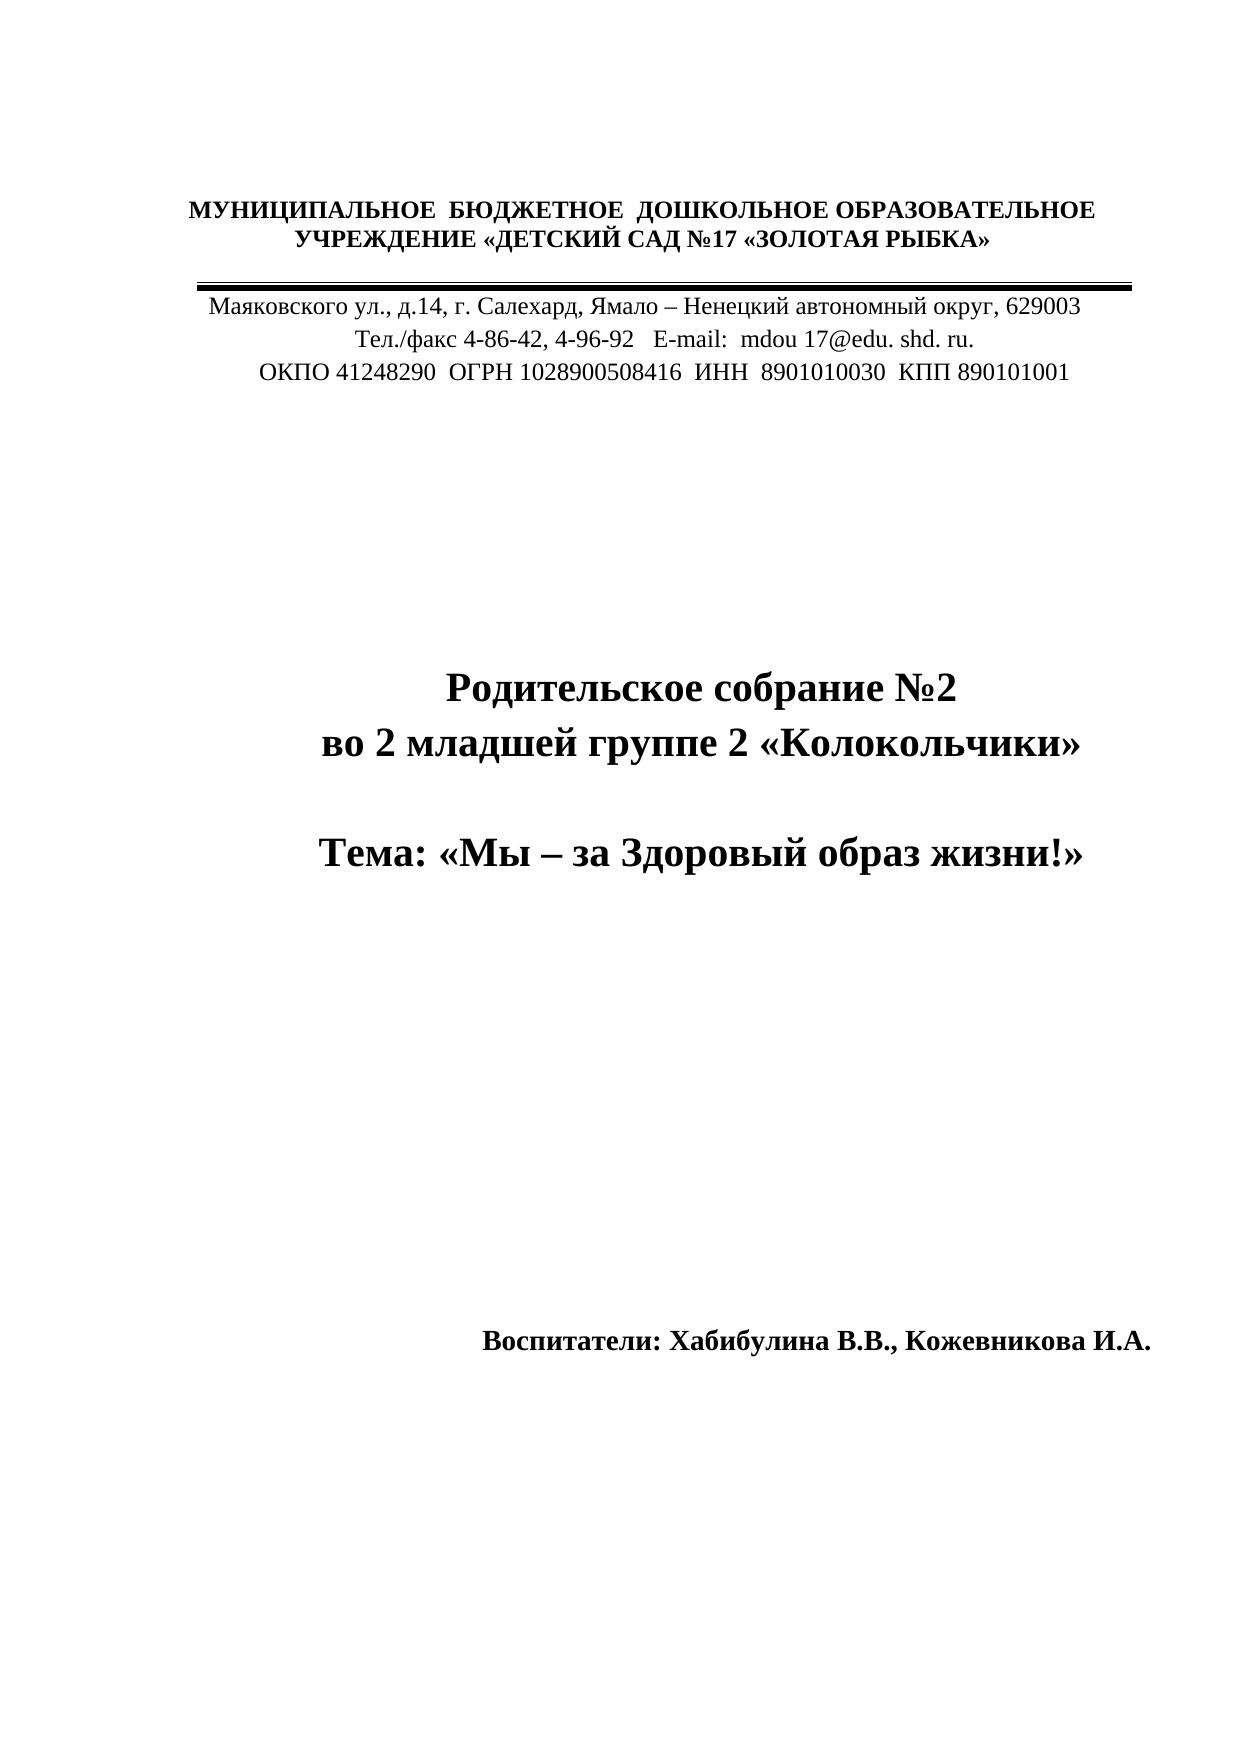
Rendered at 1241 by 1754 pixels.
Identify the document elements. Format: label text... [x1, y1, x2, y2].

text Воспитатели: Хабибулина В.В., Кожевникова И.А. [177, 1323, 1152, 1357]
text МУНИЦИПАЛЬНОЕ БЮДЖЕТНОЕ ДОШКОЛЬНОЕ ОБРАЗОВАТЕЛЬНОЕ УЧРЕЖДЕНИЕ «ДЕТСКИЙ САД №17 «ЗОЛОТАЯ РЫБКА» [133, 195, 1152, 253]
text во 2 младшей группе 2 «Колокольчики» [177, 718, 1152, 766]
text Родительское собрание №2 [177, 663, 1152, 711]
text Тема: «Мы – за Здоровый образ жизни!» [177, 828, 1152, 876]
table_header Маяковского ул., д.14, г. Салехард, Ямало – Ненецкий автономный округ, 629003 Тел./факс 4-86-42, 4-96-92 E-mail: mdou 17@edu. shd. ru. ОКПО 41248290 ОГРН 1028900508416 ИНН 8901010030 КПП 890101001 [197, 291, 1132, 431]
